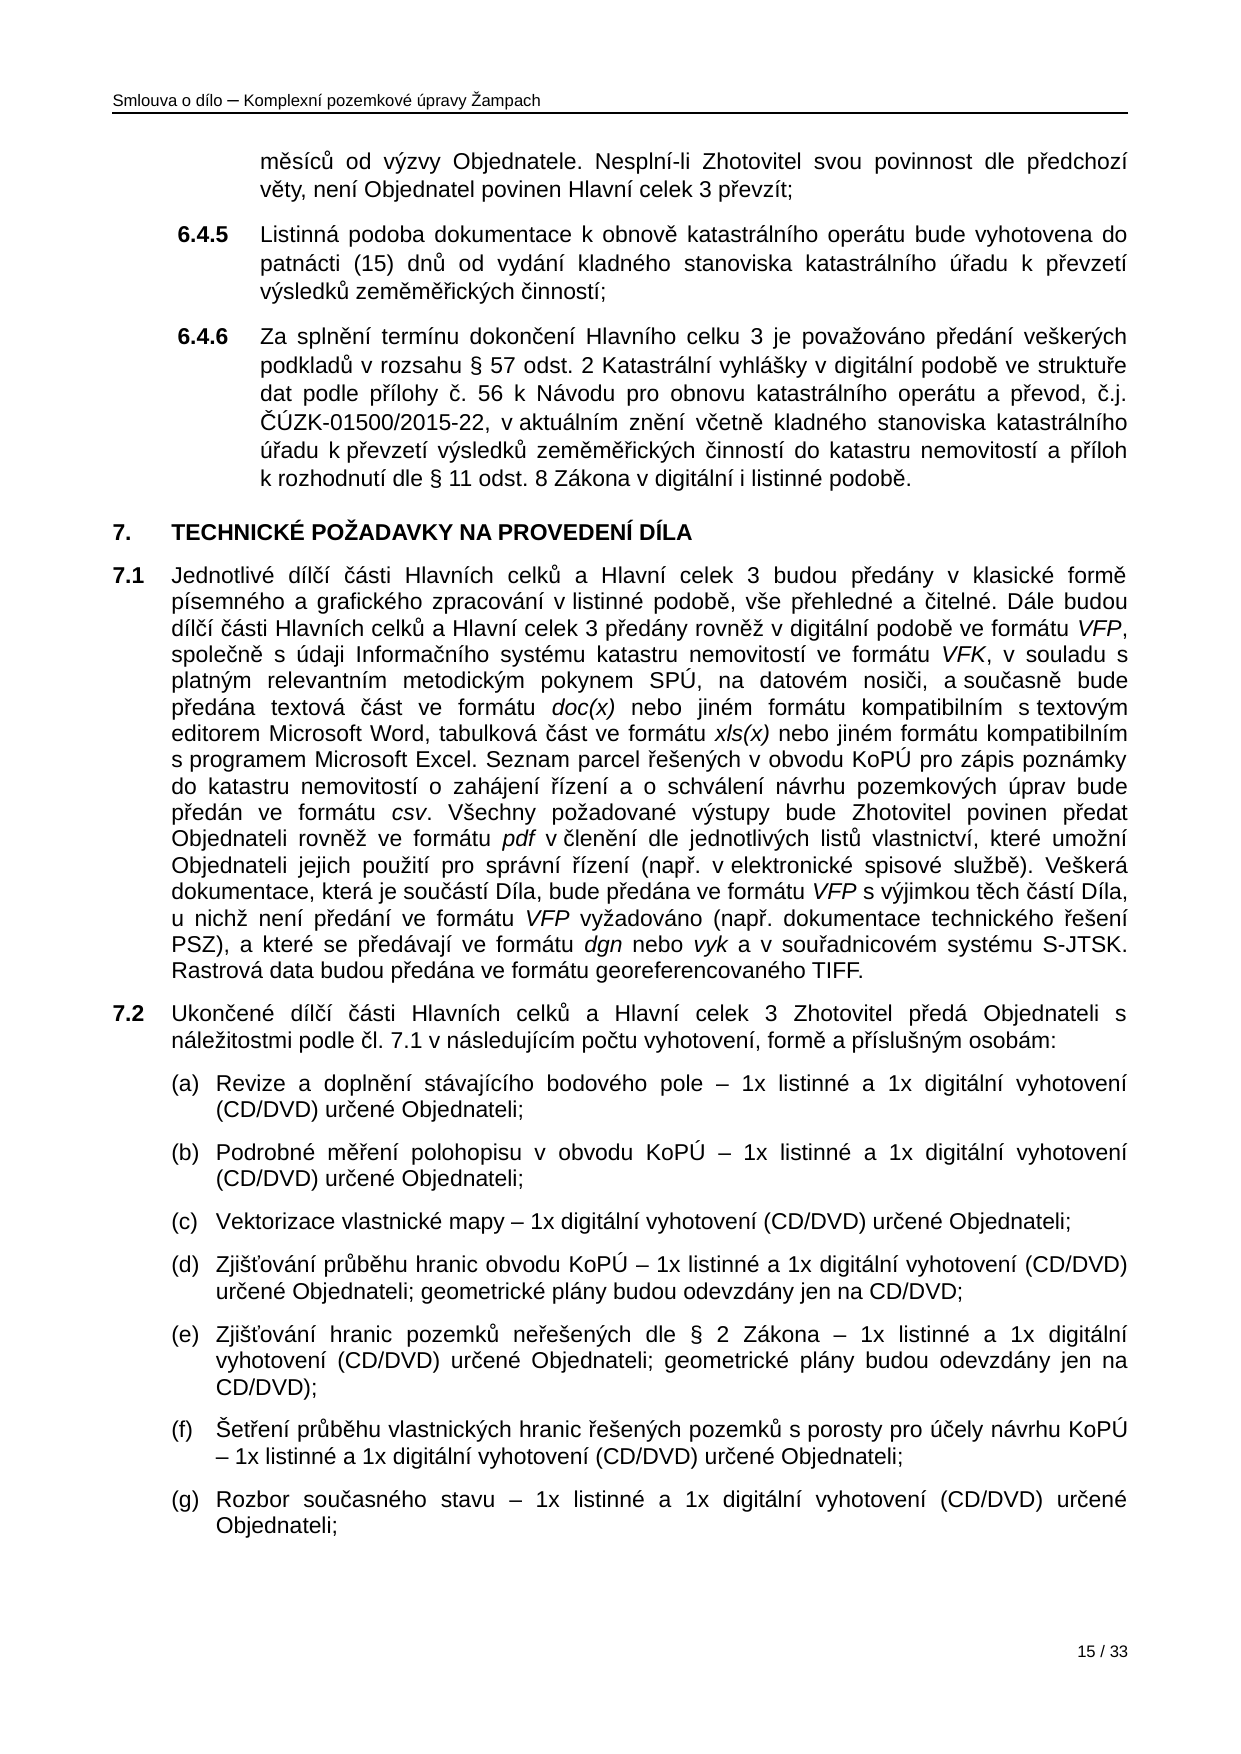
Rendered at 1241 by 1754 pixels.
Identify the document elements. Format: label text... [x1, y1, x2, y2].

text Za splnění termínu dokončení Hlavního celku 3 je považováno předání veškerých podkladů v rozsahu § 57 odst. 2 Katastrální vyhlášky v digitální podobě ve struktuře dat podle přílohy č. 56 k Návodu pro obnovu katastrálního operátu a převod, č.j. ČÚZK-01500/2015-22, v aktuálním znění včetně kladného stanoviska katastrálního úřadu k převzetí výsledků zeměměřických činností do katastru nemovitostí a příloh k rozhodnutí dle § 11 odst. 8 Zákona v digitální i listinné podobě. [177, 323, 1128, 492]
text Listinná podoba dokumentace k obnově katastrálního operátu bude vyhotovena do patnácti (15) dnů od vydání kladného stanoviska katastrálního úřadu k převzetí výsledků zeměměřických činností; [177, 221, 1128, 304]
list Vektorizace vlastnické mapy – 1x digitální vyhotovení (CD/DVD) určené Objednateli; [171, 1208, 1128, 1235]
text Technické požadavky na provedení díla [112, 519, 1128, 545]
list Revize a doplnění stávajícího bodového pole – 1x listinné a 1x digitální vyhotovení (CD/DVD) určené Objednateli; [171, 1069, 1128, 1122]
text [177, 148, 1128, 202]
list Zjišťování průběhu hranic obvodu KoPÚ – 1x listinné a 1x digitální vyhotovení (CD/DVD) určené Objednateli; geometrické plány budou odevzdány jen na CD/DVD; [171, 1251, 1128, 1304]
text Ukončené dílčí části Hlavních celků a Hlavní celek 3 Zhotovitel předá Objednateli s náležitostmi podle čl. 7.1 v následujícím počtu vyhotovení, formě a příslušným osobám: [112, 1000, 1128, 1053]
list Podrobné měření polohopisu v obvodu KoPÚ – 1x listinné a 1x digitální vyhotovení (CD/DVD) určené Objednateli; [171, 1139, 1128, 1192]
list Rozbor současného stavu – 1x listinné a 1x digitální vyhotovení (CD/DVD) určené Objednateli; [171, 1486, 1128, 1538]
list Zjišťování hranic pozemků neřešených dle § 2 Zákona – 1x listinné a 1x digitální vyhotovení (CD/DVD) určené Objednateli; geometrické plány budou odevzdány jen na CD/DVD); [171, 1321, 1128, 1400]
text Jednotlivé dílčí části Hlavních celků a Hlavní celek 3 budou předány v klasické formě písemného a grafického zpracování v listinné podobě, vše přehledné a čitelné. Dále budou dílčí části Hlavních celků a Hlavní celek 3 předány rovněž v digitální podobě ve formátu VFP, společně s údaji Informačního systému katastru nemovitostí ve formátu VFK, v souladu s platným relevantním metodickým pokynem SPÚ, na datovém nosiči, a současně bude předána textová část ve formátu doc(x) nebo jiném formátu kompatibilním s textovým editorem Microsoft Word, tabulková část ve formátu xls(x) nebo jiném formátu kompatibilním s programem Microsoft Excel. Seznam parcel řešených v obvodu KoPÚ pro zápis poznámky do katastru nemovitostí o zahájení řízení a o schválení návrhu pozemkových úprav bude předán ve formátu csv. Všechny požadované výstupy bude Zhotovitel povinen předat Objednateli rovněž ve formátu pdf v členění dle jednotlivých listů vlastnictví, které umožní Objednateli jejich použití pro správní řízení (např. v elektronické spisové službě). Veškerá dokumentace, která je součástí Díla, bude předána ve formátu VFP s výjimkou těch částí Díla, u nichž není předání ve formátu VFP vyžadováno (např. dokumentace technického řešení PSZ), a které se předávají ve formátu dgn nebo vyk a v souřadnicovém systému S-JTSK. Rastrová data budou předána ve formátu georeferencovaného TIFF. [112, 562, 1128, 983]
list Šetření průběhu vlastnických hranic řešených pozemků s porosty pro účely návrhu KoPÚ – 1x listinné a 1x digitální vyhotovení (CD/DVD) určené Objednateli; [171, 1416, 1128, 1469]
